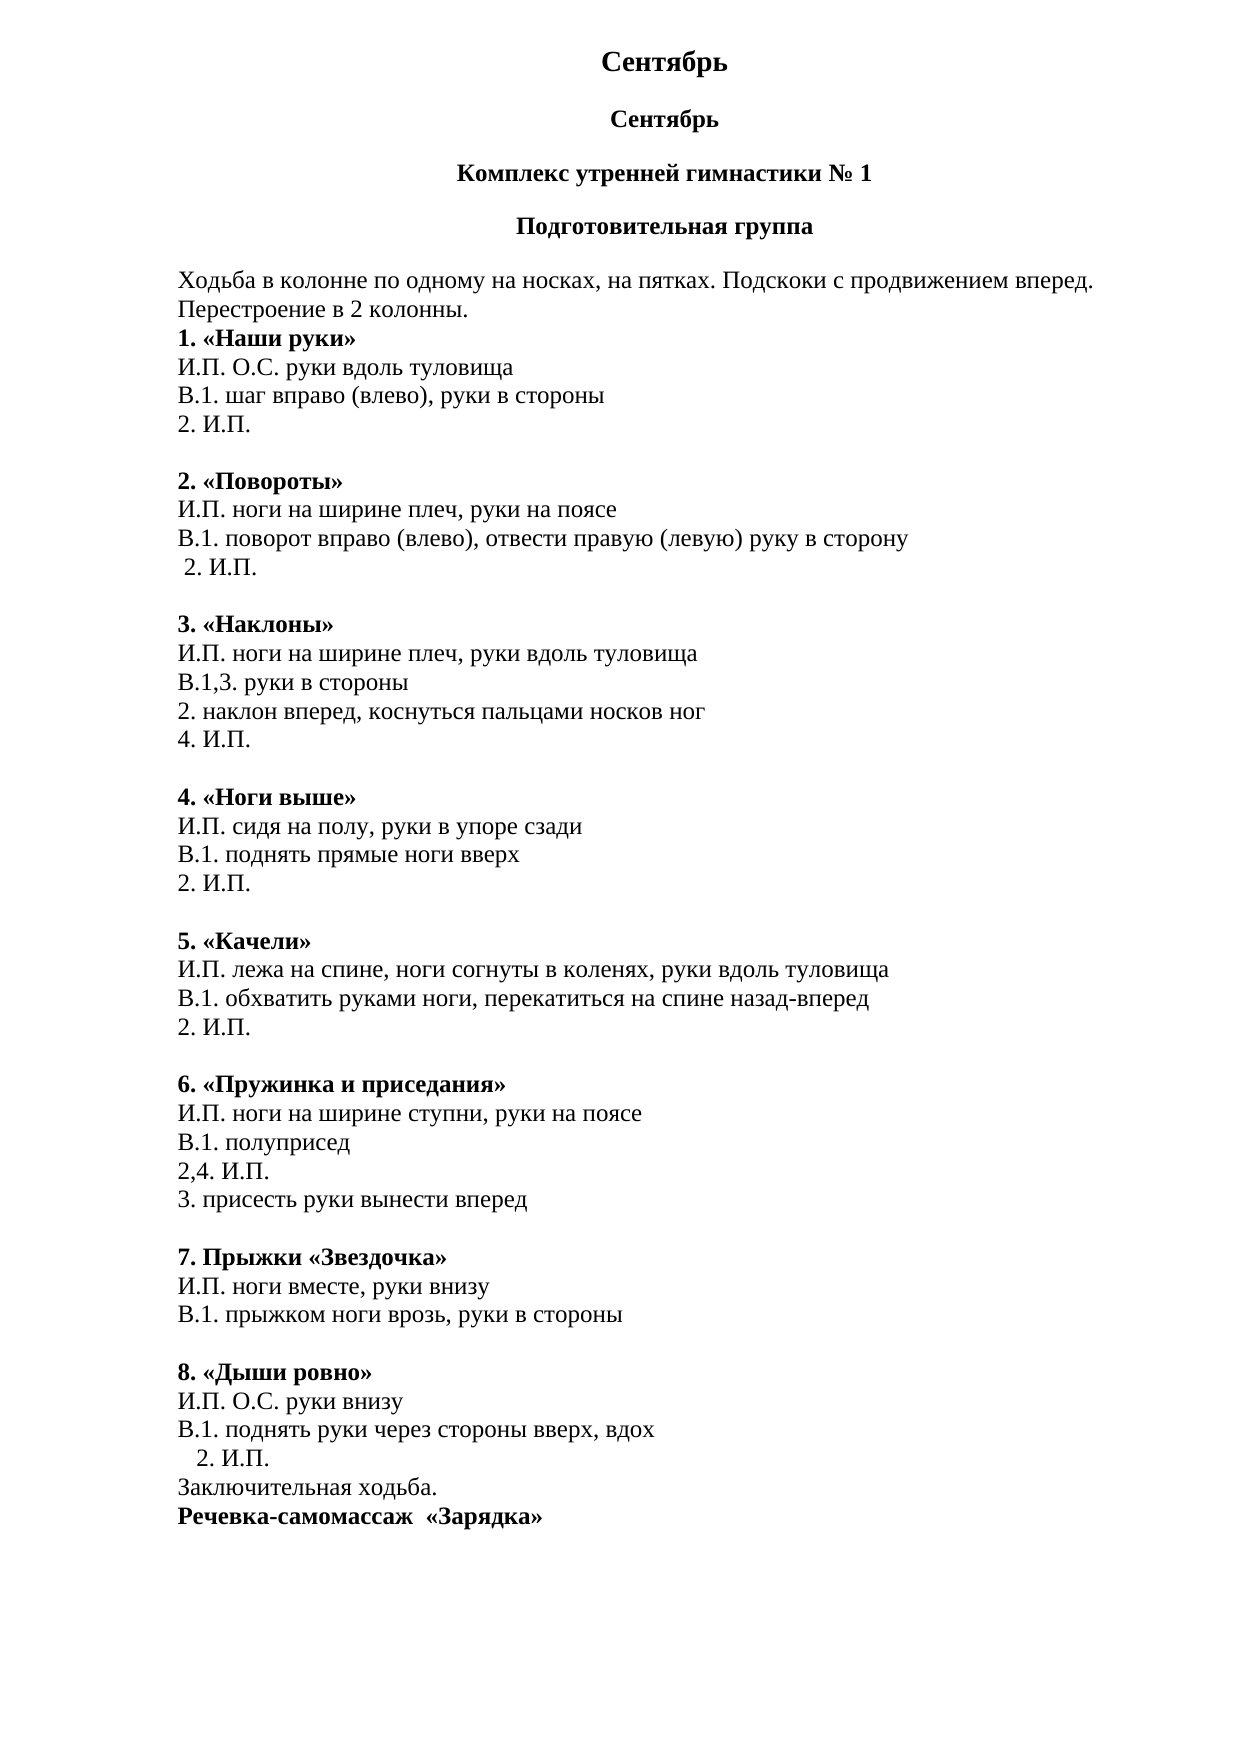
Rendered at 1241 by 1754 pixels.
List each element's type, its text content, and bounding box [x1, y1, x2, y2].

text И.П. сидя на полу, руки в упоре сзади [177, 811, 1152, 839]
text 3. «Наклоны» [177, 609, 1152, 638]
text 1. «Наши руки» [177, 323, 1152, 352]
text 2. И.П. [177, 1012, 1152, 1041]
text Подготовительная группа [177, 211, 1152, 240]
text Заключительная ходьба. [177, 1472, 1152, 1501]
text В.1,3. руки в стороны [177, 667, 1152, 696]
text 2. И.П. [177, 868, 1152, 897]
text И.П. ноги вместе, руки внизу [177, 1271, 1152, 1299]
text В.1. шаг вправо (влево), руки в стороны [177, 380, 1152, 409]
text 2. «Повороты» [177, 466, 1152, 494]
text 2. наклон вперед, коснуться пальцами носков ног [177, 696, 1152, 724]
text В.1. обхватить руками ноги, перекатиться на спине назад-вперед [177, 983, 1152, 1012]
text В.1. поворот вправо (влево), отвести правую (левую) руку в сторону [177, 523, 1152, 552]
text Комплекс утренней гимнастики № 1 [177, 158, 1152, 186]
text И.П. ноги на ширине плеч, руки вдоль туловища [177, 638, 1152, 667]
text 6. «Пружинка и приседания» [177, 1069, 1152, 1098]
text 2. И.П. [177, 1443, 1152, 1472]
text И.П. ноги на ширине ступни, руки на поясе [177, 1098, 1152, 1127]
text 4. И.П. [177, 724, 1152, 753]
text Сентябрь [177, 44, 1152, 78]
text В.1. прыжком ноги врозь, руки в стороны [177, 1299, 1152, 1328]
text 4. «Ноги выше» [177, 782, 1152, 811]
text И.П. лежа на спине, ноги согнуты в коленях, руки вдоль туловища [177, 954, 1152, 983]
text В.1. полуприсед [177, 1127, 1152, 1156]
text И.П. О.С. руки внизу [177, 1386, 1152, 1414]
text 8. «Дыши ровно» [177, 1357, 1152, 1386]
text 5. «Качели» [177, 926, 1152, 954]
text 2,4. И.П. [177, 1156, 1152, 1184]
text И.П. ноги на ширине плеч, руки на поясе [177, 494, 1152, 523]
text Речевка-самомассаж «Зарядка» [177, 1501, 1152, 1529]
text 7. Прыжки «Звездочка» [177, 1242, 1152, 1271]
text И.П. О.С. руки вдоль туловища [177, 352, 1152, 380]
text Сентябрь [177, 104, 1152, 132]
text 2. И.П. [177, 552, 1152, 581]
text 2. И.П. [177, 409, 1152, 438]
text Ходьба в колонне по одному на носках, на пятках. Подскоки с продвижением вперед. Перестроение в 2 колонны. [177, 265, 1152, 323]
text В.1. поднять руки через стороны вверх, вдох [177, 1414, 1152, 1443]
text 3. присесть руки вынести вперед [177, 1184, 1152, 1213]
text В.1. поднять прямые ноги вверх [177, 839, 1152, 868]
